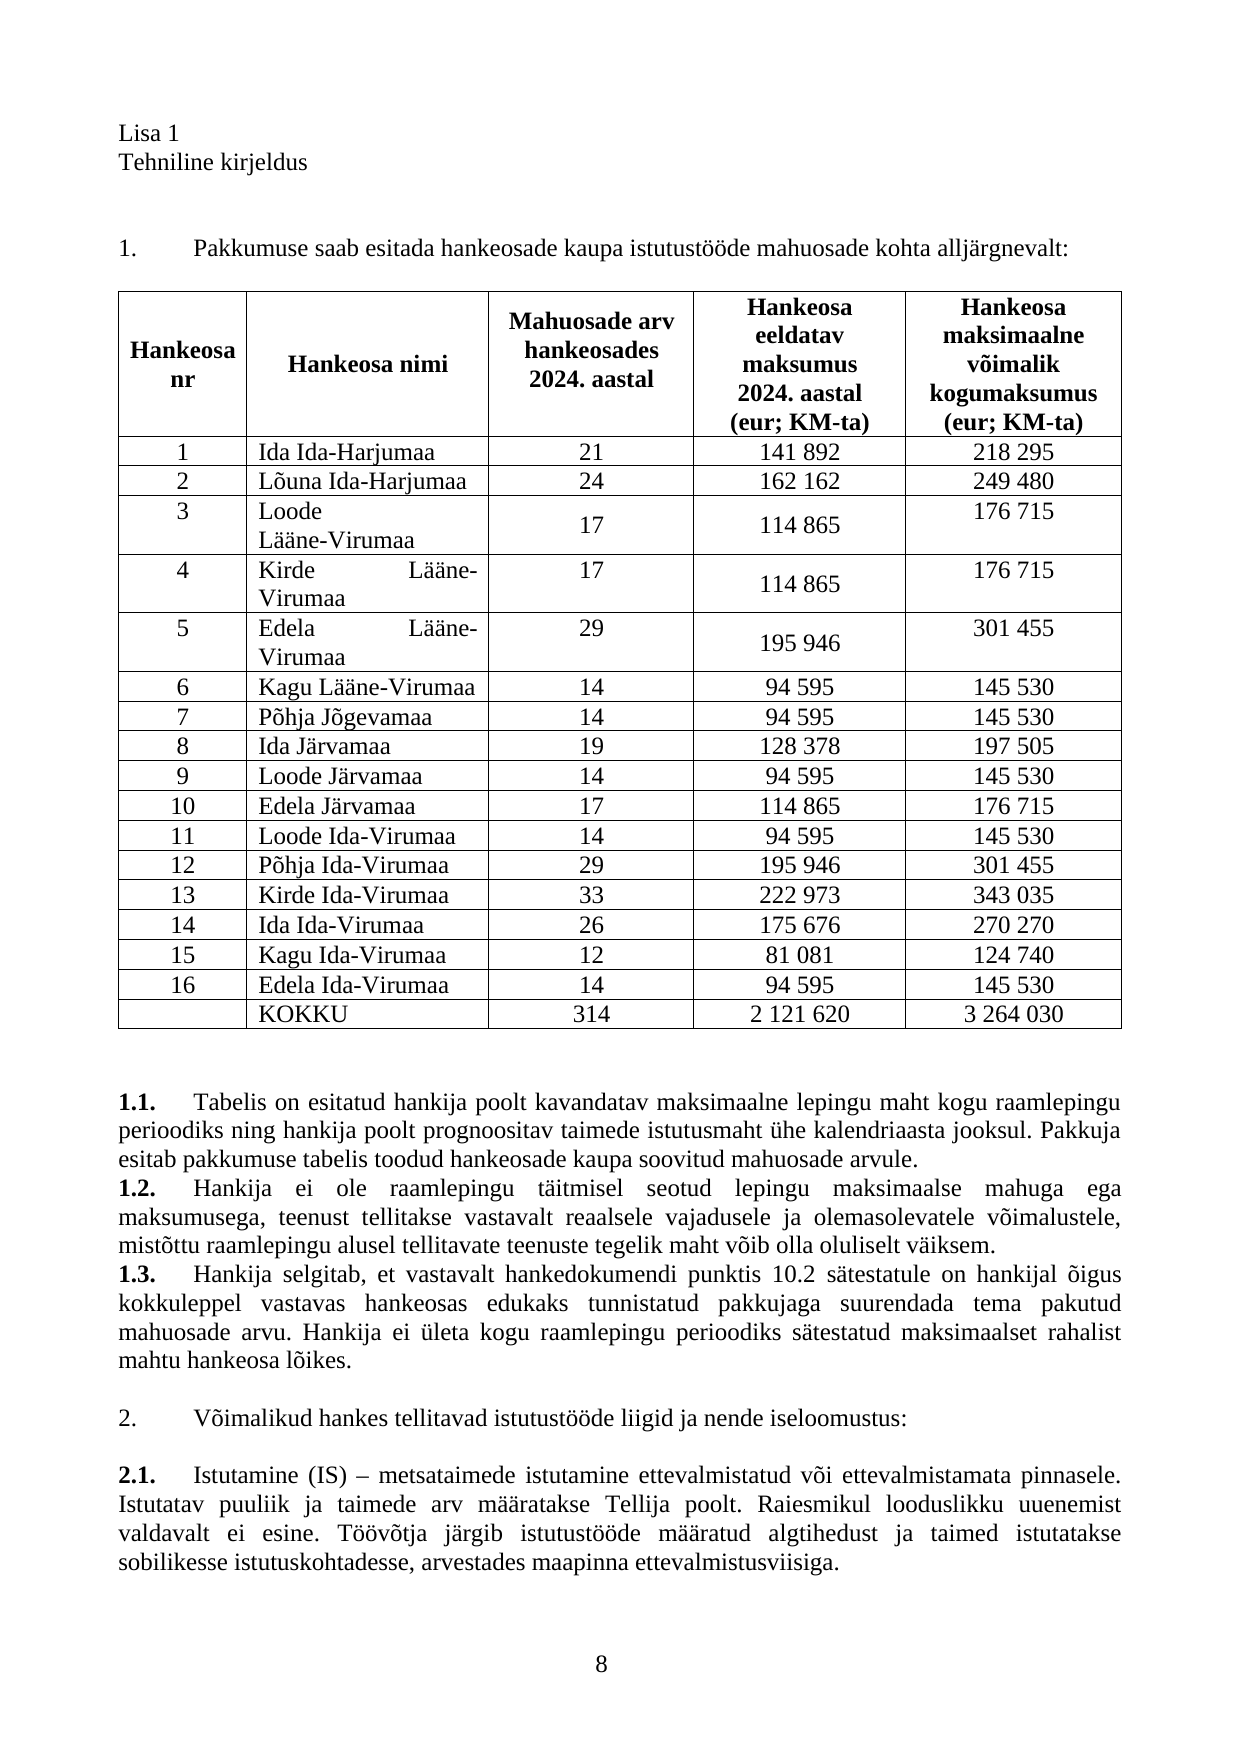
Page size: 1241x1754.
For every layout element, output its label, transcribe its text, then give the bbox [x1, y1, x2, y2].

table_cell 141 892 [694, 437, 905, 465]
table_cell 8 [119, 731, 246, 760]
table_cell 29 [489, 851, 693, 879]
table_cell 94 595 [694, 761, 905, 790]
table_cell 270 270 [906, 910, 1121, 939]
table_cell Lõuna Ida-Harjumaa [247, 466, 488, 495]
list Hankija selgitab, et vastavalt hankedokumendi punktis 10.2 sätestatule on hankijal õigus kokkuleppel vastavas hankeosas edukaks tunnistatud pakkujaga suurendada tema pakutud mahuosade arvu. Hankija ei ületa kogu raamlepingu perioodiks sätestatud maksimaalset rahalist mahtu hankeosa lõikes. [118, 1259, 1122, 1374]
list Lisa 1 [118, 118, 1122, 147]
table_cell Ida Järvamaa [247, 731, 488, 760]
table_cell 145 530 [906, 761, 1121, 790]
table_cell 14 [489, 970, 693, 998]
table_cell 1 [119, 437, 246, 465]
table_cell 12 [489, 940, 693, 969]
table_cell 343 035 [906, 880, 1121, 909]
table_cell 94 595 [694, 970, 905, 998]
table_cell Kagu Ida-Virumaa [247, 940, 488, 969]
table_cell 94 595 [694, 702, 905, 730]
list Tabelis on esitatud hankija poolt kavandatav maksimaalne lepingu maht kogu raamlepingu perioodiks ning hankija poolt prognoositav taimede istutusmaht ühe kalendriaasta jooksul. Pakkuja esitab pakkumuse tabelis toodud hankeosade kaupa soovitud mahuosade arvule. [118, 1087, 1122, 1173]
table_cell 33 [489, 880, 693, 909]
table_cell 14 [489, 672, 693, 701]
table_cell 7 [119, 702, 246, 730]
table_header Hankeosa eeldatav maksumus 2024. aastal (eur; KM-ta) [694, 292, 905, 436]
table_cell 94 595 [694, 821, 905, 849]
table_cell 301 455 [906, 851, 1121, 879]
table_cell 17 [489, 496, 693, 554]
table_cell 314 [489, 1000, 693, 1028]
table_cell 10 [119, 791, 246, 820]
table_cell 15 [119, 940, 246, 969]
table_cell 114 865 [694, 555, 905, 612]
table_header Mahuosade arv hankeosades 2024. aastal [489, 292, 693, 436]
table_cell 14 [119, 910, 246, 939]
table_cell 249 480 [906, 466, 1121, 495]
table_cell 9 [119, 761, 246, 790]
table_cell KOKKU [247, 1000, 488, 1028]
table_cell 5 [119, 613, 246, 671]
table_cell 124 740 [906, 940, 1121, 969]
table_cell 162 162 [694, 466, 905, 495]
table_cell Põhja Jõgevamaa [247, 702, 488, 730]
table_cell 17 [489, 791, 693, 820]
table_cell 114 865 [694, 791, 905, 820]
table_cell 145 530 [906, 702, 1121, 730]
table_cell 11 [119, 821, 246, 849]
table_cell Edela Ida-Virumaa [247, 970, 488, 998]
table_cell Kirde Lääne-Virumaa [247, 555, 488, 612]
table_cell 301 455 [906, 613, 1121, 671]
table_cell 29 [489, 613, 693, 671]
table_cell Loode Järvamaa [247, 761, 488, 790]
table_cell 24 [489, 466, 693, 495]
table_cell 197 505 [906, 731, 1121, 760]
table_cell [119, 1000, 246, 1028]
table_cell Ida Ida-Virumaa [247, 910, 488, 939]
table_cell 21 [489, 437, 693, 465]
table_cell 114 865 [694, 496, 905, 554]
list Hankija ei ole raamlepingu täitmisel seotud lepingu maksimaalse mahuga ega maksumusega, teenust tellitakse vastavalt reaalsele vajadusele ja olemasolevatele võimalustele, mistõttu raamlepingu alusel tellitavate teenuste tegelik maht võib olla oluliselt väiksem. [118, 1173, 1122, 1259]
table_cell 94 595 [694, 672, 905, 701]
table_cell 14 [489, 761, 693, 790]
table_cell Ida Ida-Harjumaa [247, 437, 488, 465]
table_cell 14 [489, 702, 693, 730]
table_cell Edela Järvamaa [247, 791, 488, 820]
table_cell 176 715 [906, 791, 1121, 820]
table_cell 2 121 620 [694, 1000, 905, 1028]
table_header Hankeosa nimi [247, 292, 488, 436]
table_cell 195 946 [694, 851, 905, 879]
table_cell Loode Lääne-Virumaa [247, 496, 488, 554]
table_cell 3 264 030 [906, 1000, 1121, 1028]
list Võimalikud hankes tellitavad istutustööde liigid ja nende iseloomustus: [118, 1403, 1122, 1432]
table_cell 19 [489, 731, 693, 760]
table_cell 145 530 [906, 970, 1121, 998]
table_cell Kirde Ida-Virumaa [247, 880, 488, 909]
table_cell 195 946 [694, 613, 905, 671]
table_cell 175 676 [694, 910, 905, 939]
table_cell 14 [489, 821, 693, 849]
list Tehniline kirjeldus [118, 147, 1122, 176]
table_cell Edela Lääne-Virumaa [247, 613, 488, 671]
table_header Hankeosa maksimaalne võimalik kogumaksumus (eur; KM-ta) [906, 292, 1121, 436]
list Istutamine (IS) – metsataimede istutamine ettevalmistatud või ettevalmistamata pinnasele. Istutatav puuliik ja taimede arv määratakse Tellija poolt. Raiesmikul looduslikku uuenemist valdavalt ei esine. Töövõtja järgib istutustööde määratud algtihedust ja taimed istutatakse sobilikesse istutuskohtadesse, arvestades maapinna ettevalmistusviisiga. [118, 1461, 1122, 1576]
table_cell 4 [119, 555, 246, 612]
table_cell Loode Ida-Virumaa [247, 821, 488, 849]
subtitle Pakkumuse saab esitada hankeosade kaupa istutustööde mahuosade kohta alljärgnevalt: [118, 233, 1122, 262]
table_cell 3 [119, 496, 246, 554]
table_header Hankeosa nr [119, 292, 246, 436]
table_cell 128 378 [694, 731, 905, 760]
table_cell 26 [489, 910, 693, 939]
table_cell 16 [119, 970, 246, 998]
table_cell 176 715 [906, 496, 1121, 554]
table_cell 176 715 [906, 555, 1121, 612]
table_cell 81 081 [694, 940, 905, 969]
table_cell Põhja Ida-Virumaa [247, 851, 488, 879]
table_cell 145 530 [906, 821, 1121, 849]
table_cell 12 [119, 851, 246, 879]
table_cell 218 295 [906, 437, 1121, 465]
table_cell 222 973 [694, 880, 905, 909]
table_cell 17 [489, 555, 693, 612]
table_cell 6 [119, 672, 246, 701]
table_cell 13 [119, 880, 246, 909]
table_cell 2 [119, 466, 246, 495]
table_cell Kagu Lääne-Virumaa [247, 672, 488, 701]
table_cell 145 530 [906, 672, 1121, 701]
